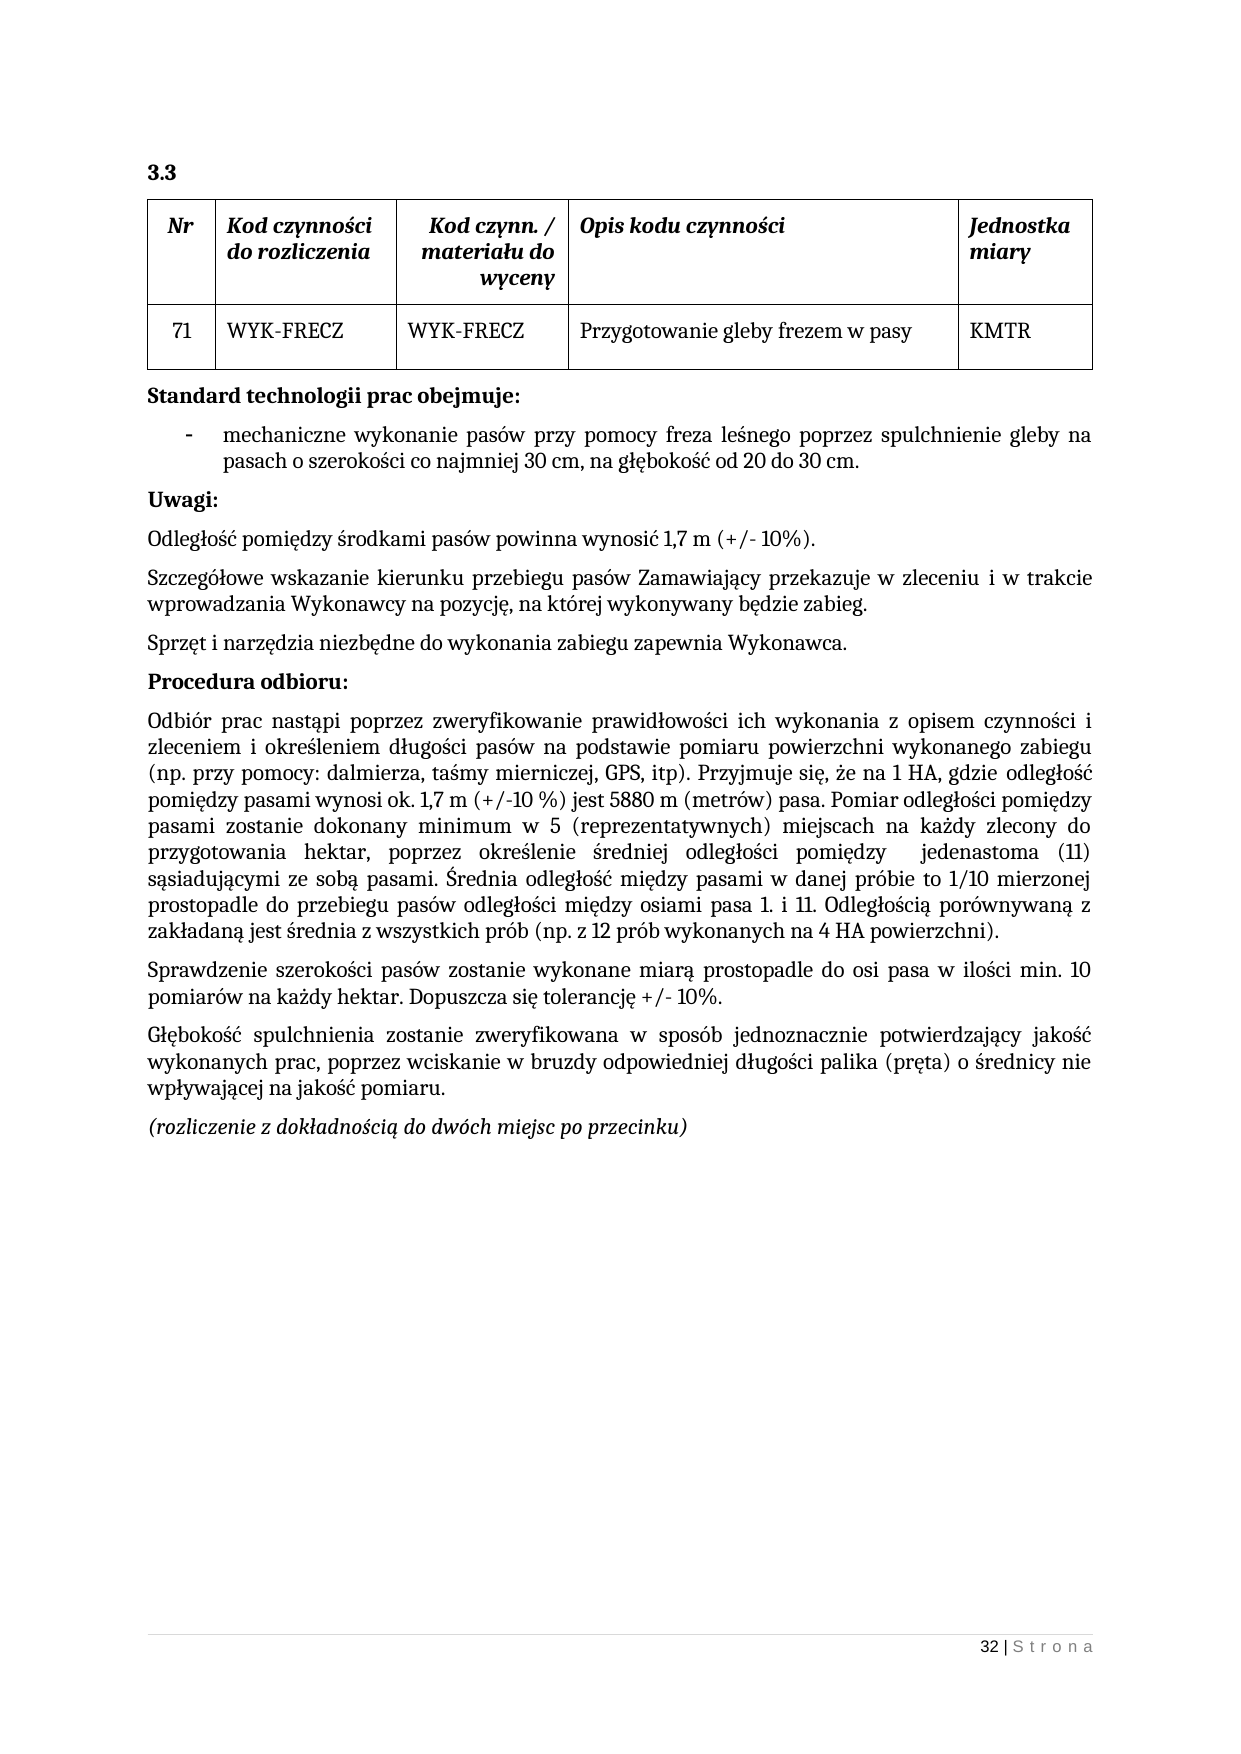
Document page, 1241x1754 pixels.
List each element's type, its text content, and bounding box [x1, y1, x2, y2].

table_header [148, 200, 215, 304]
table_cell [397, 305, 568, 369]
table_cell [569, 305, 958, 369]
text Odbiór prac nastąpi poprzez zweryfikowanie prawidłowości ich wykonania z opisem czynności i zleceniem i określeniem długości pasów na podstawie pomiaru powierzchni wykonanego zabiegu (np. przy pomocy: dalmierza, taśmy mierniczej, GPS, itp). Przyjmuje się, że na 1 HA, gdzie odległość pomiędzy pasami wynosi ok. 1,7 m (+/-10 %) jest 5880 m (metrów) pasa. Pomiar odległości pomiędzy pasami zostanie dokonany minimum w 5 (reprezentatywnych) miejscach na każdy zlecony do przygotowania hektar, poprzez określenie średniej odległości pomiędzy jedenastoma (11) sąsiadującymi ze sobą pasami. Średnia odległość między pasami w danej próbie to 1/10 mierzonej prostopadle do przebiegu pasów odległości między osiami pasa 1. i 11. Odległością porównywaną z zakładaną jest średnia z wszystkich prób (np. z 12 prób wykonanych na 4 HA powierzchni). [148, 707, 1093, 944]
text Szczegółowe wskazanie kierunku przebiegu pasów Zamawiający przekazuje w zleceniu i w trakcie wprowadzania Wykonawcy na pozycję, na której wykonywany będzie zabieg. [148, 564, 1093, 617]
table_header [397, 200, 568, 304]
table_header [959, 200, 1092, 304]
text (rozliczenie z dokładnością do dwóch miejsc po przecinku) [148, 1114, 1093, 1140]
text Sprawdzenie szerokości pasów zostanie wykonane miarą prostopadle do osi pasa w ilości min. 10 pomiarów na każdy hektar. Dopuszcza się tolerancję +/- 10%. [148, 957, 1093, 1010]
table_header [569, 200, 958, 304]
text Odległość pomiędzy środkami pasów powinna wynosić 1,7 m (+/- 10%). [148, 526, 1093, 552]
text Standard technologii prac obejmuje: [148, 383, 1093, 409]
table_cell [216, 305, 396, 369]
text Procedura odbioru: [148, 668, 1093, 695]
text Sprzęt i narzędzia niezbędne do wykonania zabiegu zapewnia Wykonawca. [148, 630, 1093, 656]
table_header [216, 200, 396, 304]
text Uwagi: [148, 487, 1093, 513]
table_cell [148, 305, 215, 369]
list mechaniczne wykonanie pasów przy pomocy freza leśnego poprzez spulchnienie gleby na pasach o szerokości co najmniej 30 cm, na głębokość od 20 do 30 cm. [185, 422, 1093, 474]
text Głębokość spulchnienia zostanie zweryfikowana w sposób jednoznacznie potwierdzający jakość wykonanych prac, poprzez wciskanie w bruzdy odpowiedniej długości palika (pręta) o średnicy nie wpływającej na jakość pomiaru. [148, 1022, 1093, 1101]
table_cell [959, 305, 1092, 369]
text 3.3 [148, 160, 1093, 186]
